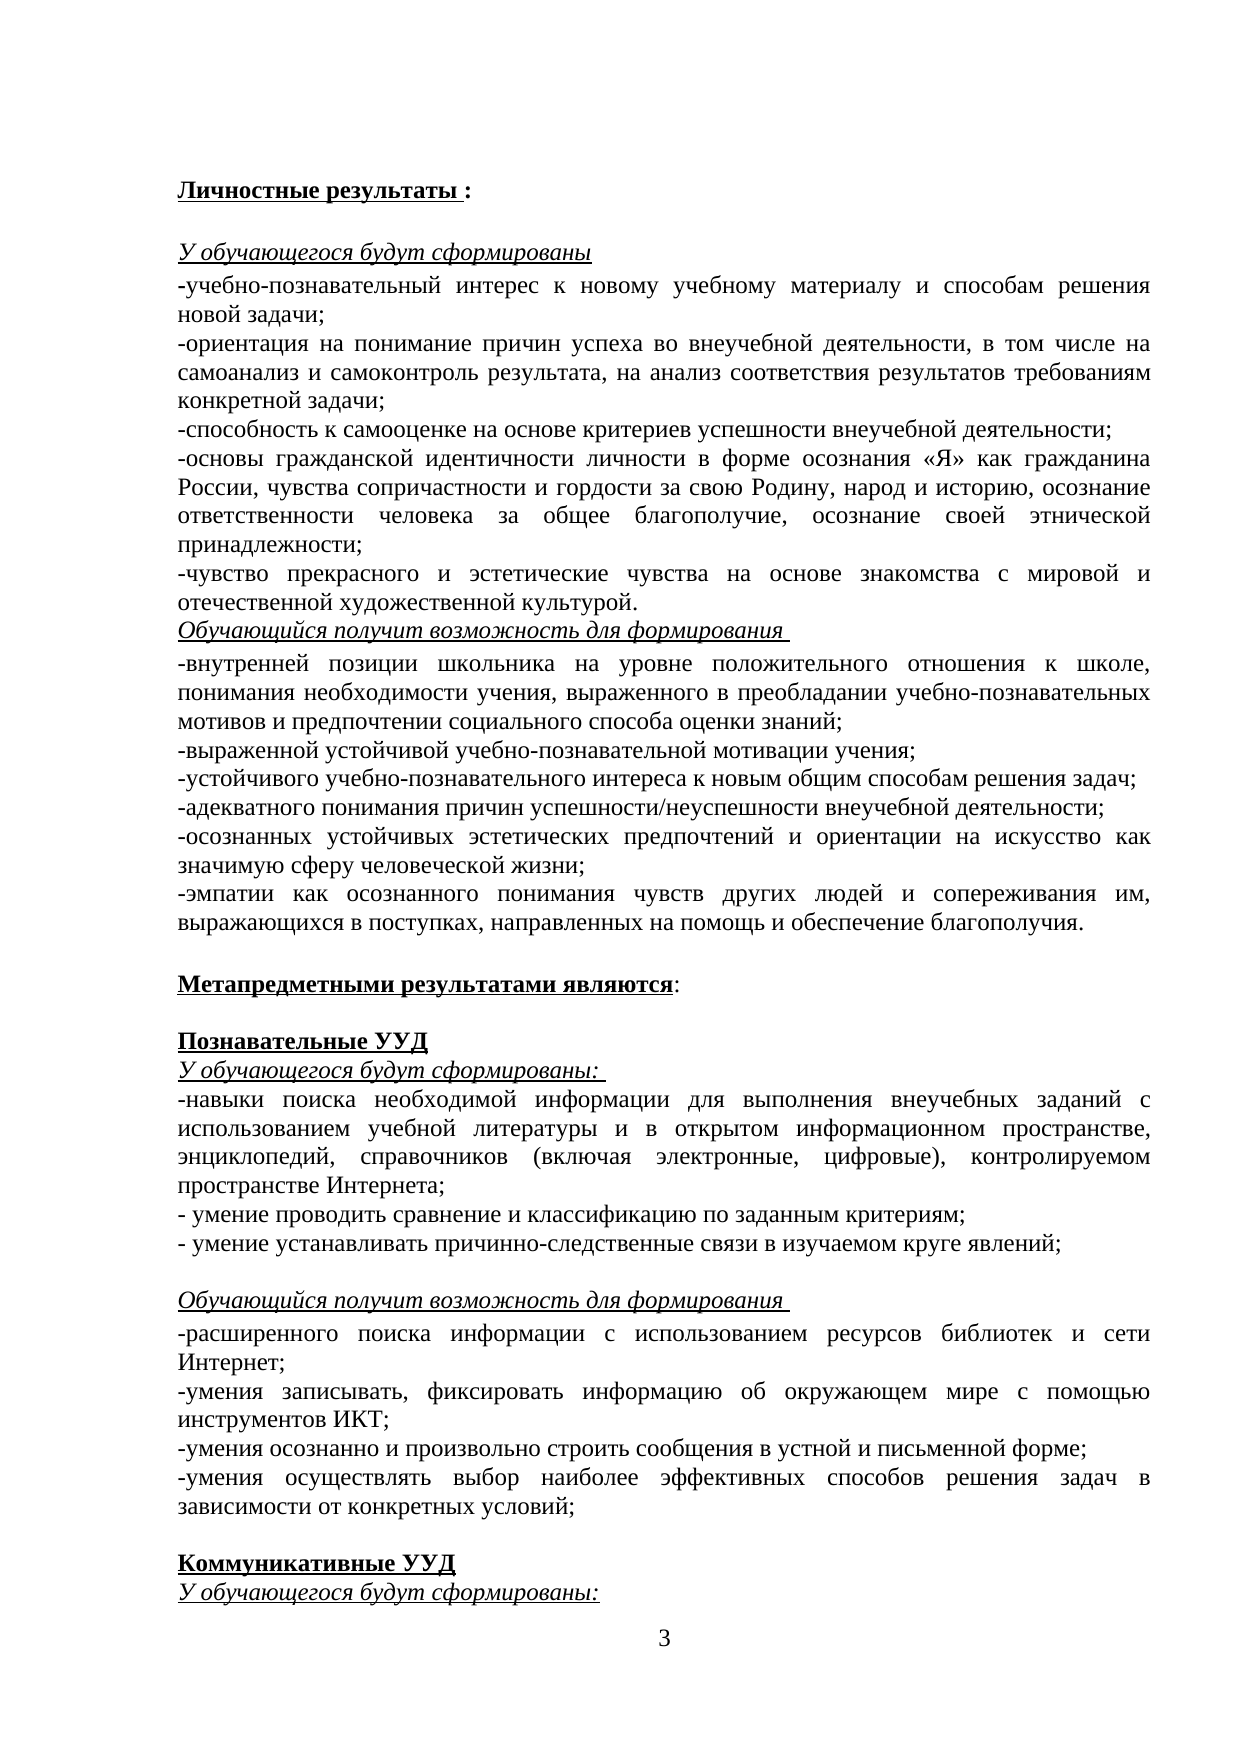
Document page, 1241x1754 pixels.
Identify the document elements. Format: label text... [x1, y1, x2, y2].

text У обучающегося будут сформированы: [177, 1055, 1152, 1084]
text -осознанных устойчивых эстетических предпочтений и ориентации на искусство как значимую сферу человеческой жизни; [177, 821, 1152, 878]
text Обучающийся получит возможность для формирования [177, 615, 1152, 644]
text -умения осознанно и произвольно строить сообщения в устной и письменной форме; [177, 1433, 1152, 1462]
text -выраженной устойчивой учебно-познавательной мотивации учения; [177, 735, 1152, 763]
text Познавательные УУД [177, 1026, 1152, 1055]
text -расширенного поиска информации с использованием ресурсов библиотек и сети Интернет; [177, 1318, 1152, 1376]
text У обучающегося будут сформированы: [177, 1577, 1152, 1606]
text У обучающегося будут сформированы [177, 237, 1152, 266]
text Личностные результаты : [177, 176, 1152, 204]
text -умения записывать, фиксировать информацию об окружающем мире с помощью инструментов ИКТ; [177, 1376, 1152, 1433]
text -ориентация на понимание причин успеха во внеучебной деятельности, в том числе на самоанализ и самоконтроль результата, на анализ соответствия результатов требованиям конкретной задачи; [177, 328, 1152, 414]
text - умение проводить сравнение и классификацию по заданным критериям; [177, 1199, 1152, 1228]
text -учебно-познавательный интерес к новому учебному материалу и способам решения новой задачи; [177, 270, 1152, 328]
text - умение устанавливать причинно-следственные связи в изучаемом круге явлений; [177, 1228, 1152, 1256]
text -навыки поиска необходимой информации для выполнения внеучебных заданий с использованием учебной литературы и в открытом информационном пространстве, энциклопедий, справочников (включая электронные, цифровые), контролируемом пространстве Интернета; [177, 1084, 1152, 1199]
text Метапредметными результатами являются: [177, 969, 1152, 998]
text -адекватного понимания причин успешности/неуспешности внеучебной деятельности; [177, 792, 1152, 821]
text -способность к самооценке на основе критериев успешности внеучебной деятельности; [177, 414, 1152, 443]
text Обучающийся получит возможность для формирования [177, 1285, 1152, 1314]
text -устойчивого учебно-познавательного интереса к новым общим способам решения задач; [177, 763, 1152, 792]
text Коммуникативные УУД [177, 1548, 1152, 1577]
text -основы гражданской идентичности личности в форме осознания «Я» как гражданина России, чувства сопричастности и гордости за свою Родину, народ и историю, осознание ответственности человека за общее благополучие, осознание своей этнической принадлежности; [177, 443, 1152, 558]
text -чувство прекрасного и эстетические чувства на основе знакомства с мировой и отечественной художественной культурой. [177, 558, 1152, 615]
text -внутренней позиции школьника на уровне положительного отношения к школе, понимания необходимости учения, выраженного в преобладании учебно-познавательных мотивов и предпочтении социального способа оценки знаний; [177, 648, 1152, 735]
text -эмпатии как осознанного понимания чувств других людей и сопереживания им, выражающихся в поступках, направленных на помощь и обеспечение благополучия. [177, 878, 1152, 936]
text -умения осуществлять выбор наиболее эффективных способов решения задач в зависимости от конкретных условий; [177, 1462, 1152, 1519]
